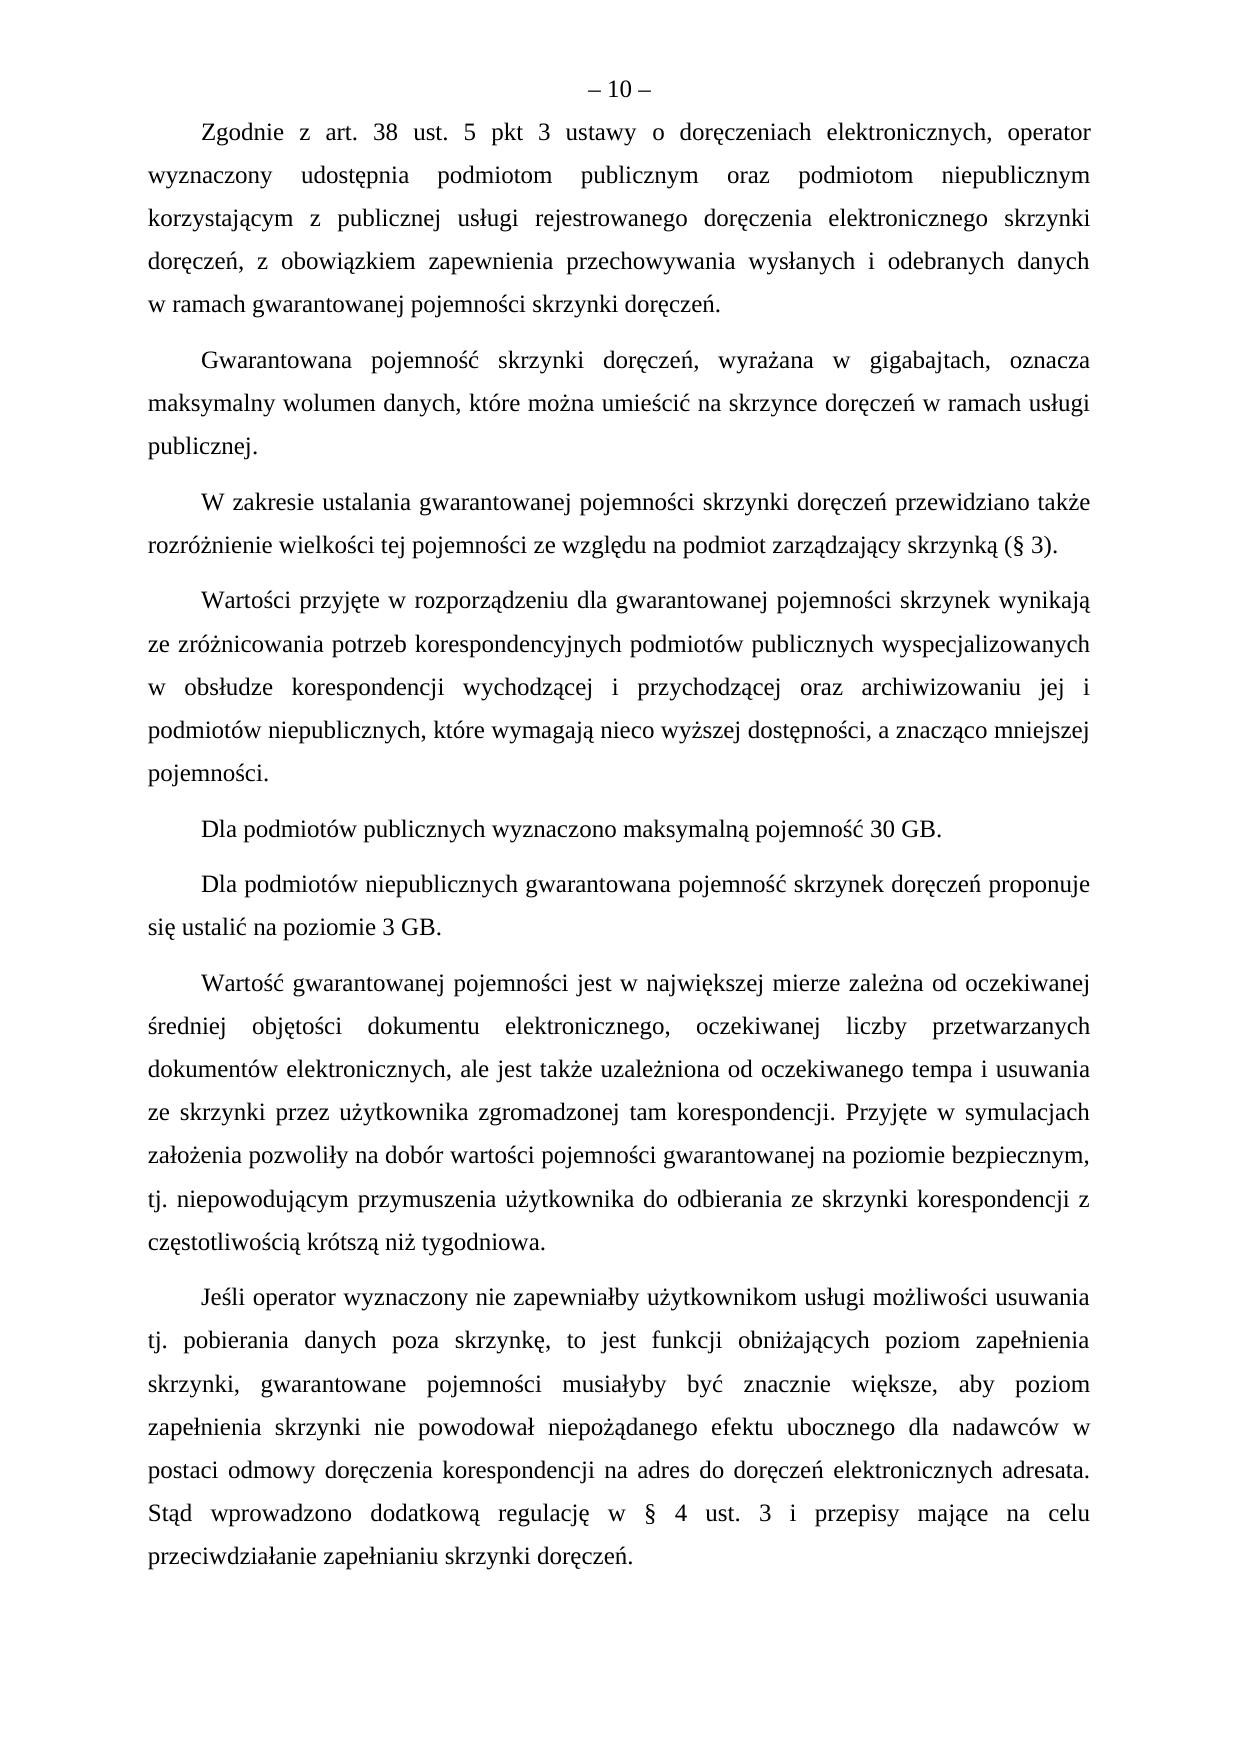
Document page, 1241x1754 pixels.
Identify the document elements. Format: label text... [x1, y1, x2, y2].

text Dla podmiotów niepublicznych gwarantowana pojemność skrzynek doręczeń proponuje się ustalić na poziomie 3 GB. [148, 869, 1091, 941]
text Wartości przyjęte w rozporządzeniu dla gwarantowanej pojemności skrzynek wynikają ze zróżnicowania potrzeb korespondencyjnych podmiotów publicznych wyspecjalizowanych w obsłudze korespondencji wychodzącej i przychodzącej oraz archiwizowaniu jej i podmiotów niepublicznych, które wymagają nieco wyższej dostępności, a znacząco mniejszej pojemności. [148, 586, 1091, 787]
text Gwarantowana pojemność skrzynki doręczeń, wyrażana w gigabajtach, oznacza maksymalny wolumen danych, które można umieścić na skrzynce doręczeń w ramach usługi publicznej. [148, 345, 1091, 460]
text Zgodnie z art. 38 ust. 5 pkt 3 ustawy o doręczeniach elektronicznych operator wyznaczony udostępnia podmiotom publicznym oraz podmiotom niepublicznym korzystającym z publicznej usługi rejestrowanego doręczenia elektronicznego skrzynki doręczeń, z obowiązkiem zapewnienia przechowywania wysłanych i odebranych danych w ramach gwarantowanej pojemności skrzynki doręczeń. [148, 117, 1091, 318]
text W zakresie ustalania gwarantowanej pojemności skrzynki doręczeń przewidziano także rozróżnienie wielkości tej pojemności ze względu na podmiot zarządzający skrzynką (§ 3). [148, 487, 1091, 559]
text Jeśli operator wyznaczony nie zapewniałby użytkownikom usługi możliwości usuwania tj. pobierania danych poza skrzynkę, to jest funkcji obniżających poziom zapełnienia skrzynki, gwarantowane pojemności musiałyby być znacznie większe, aby poziom zapełnienia skrzynki nie powodował niepożądanego efektu ubocznego dla nadawców w postaci odmowy doręczenia korespondencji na adres do doręczeń elektronicznych adresata. Stąd wprowadzono dodatkową regulację w § 4 ust. 3 i przepisy mające na celu przeciwdziałanie zapełnianiu skrzynki doręczeń. [148, 1282, 1091, 1570]
text Dla podmiotów publicznych wyznaczono maksymalną pojemność 30 GB. [148, 814, 1091, 842]
text Wartość gwarantowanej pojemności jest w największej mierze zależna od oczekiwanej średniej objętości dokumentu elektronicznego, oczekiwanej liczby przetwarzanych dokumentów elektronicznych, ale jest także uzależniona od oczekiwanego tempa i usuwania ze skrzynki przez użytkownika zgromadzonej tam korespondencji. Przyjęte w symulacjach założenia pozwoliły na dobór wartości pojemności gwarantowanej na poziomie bezpiecznym, tj. niepowodującym przymuszenia użytkownika do odbierania ze skrzynki korespondencji z częstotliwością krótszą niż tygodniowa. [148, 968, 1091, 1256]
